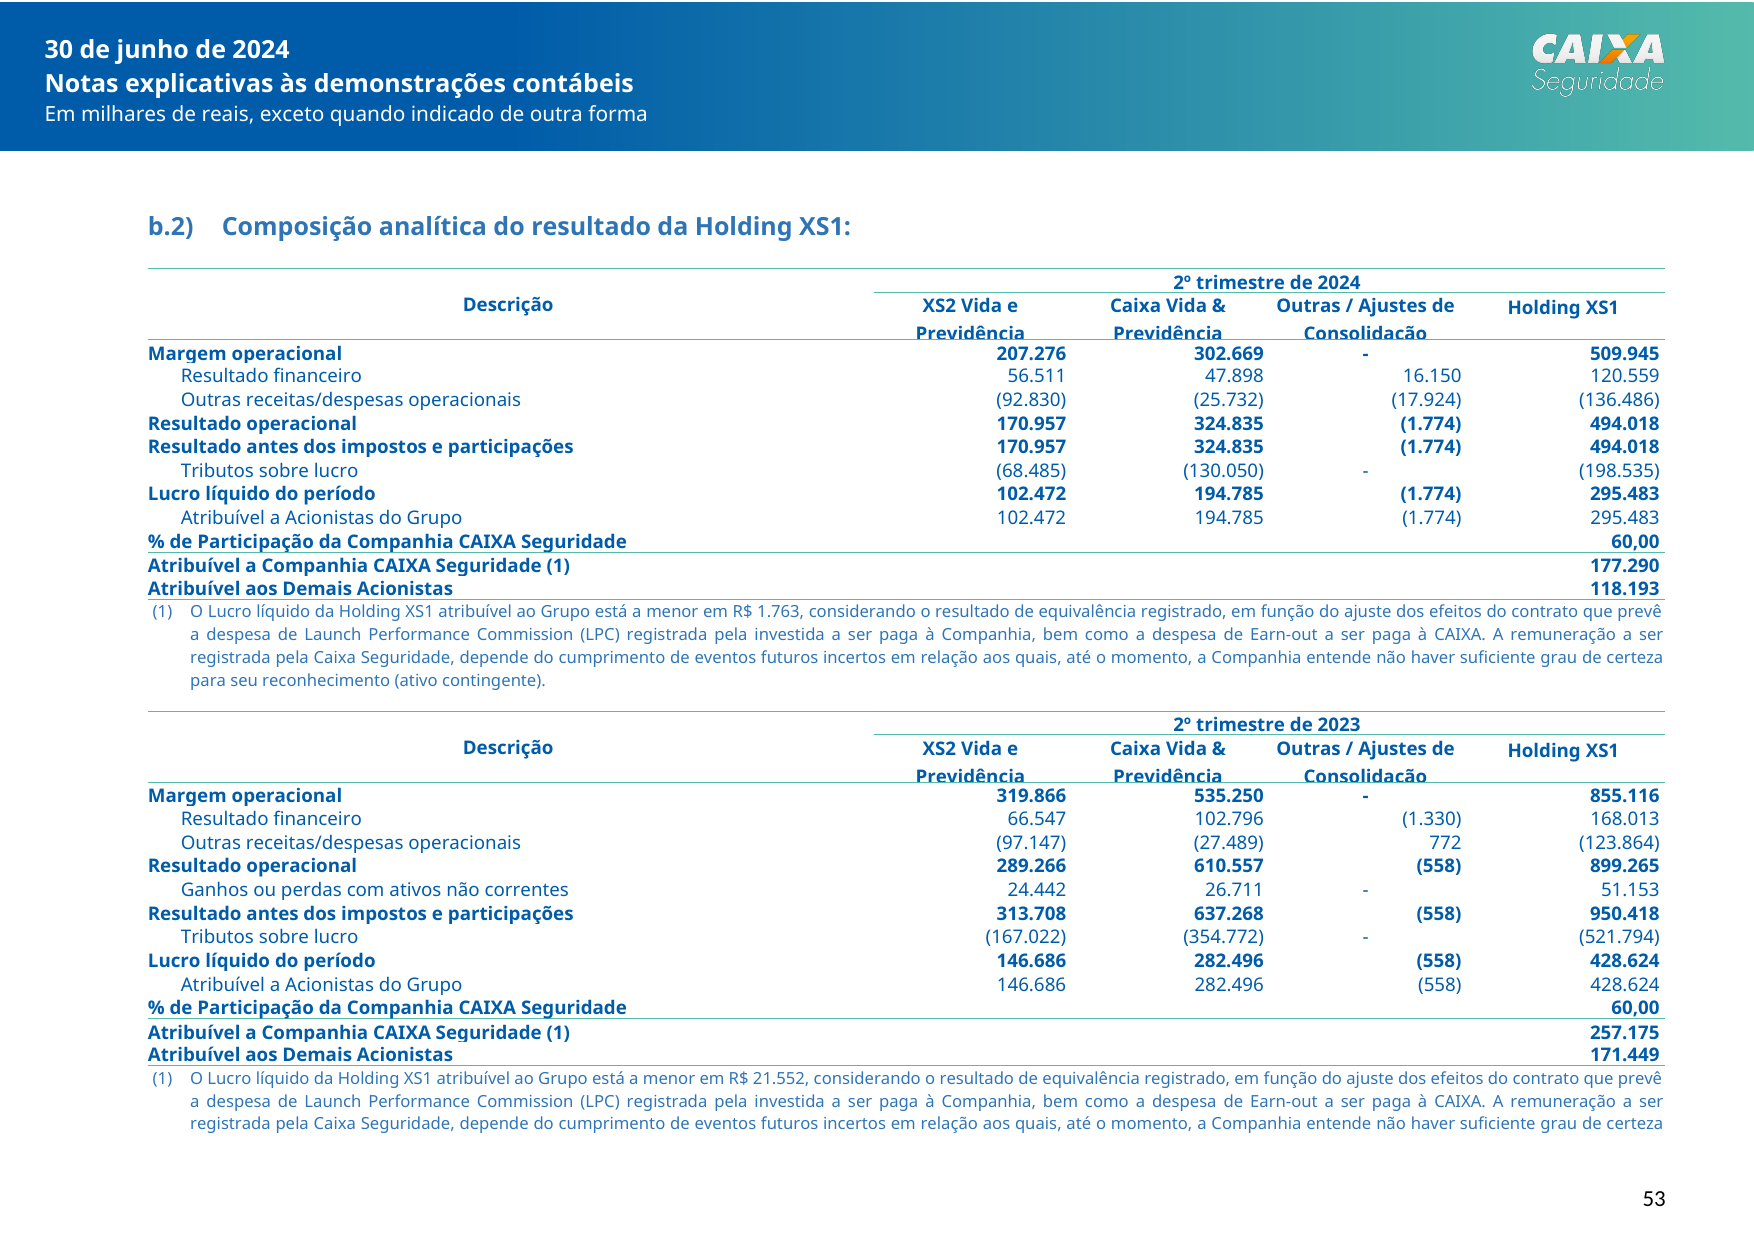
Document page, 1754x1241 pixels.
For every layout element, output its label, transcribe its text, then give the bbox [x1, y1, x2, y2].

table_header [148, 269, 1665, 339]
list O Lucro líquido da Holding XS1 atribuível ao Grupo está a menor em R$ 1.763, considerando o resultado de equivalência registrado, em função do ajuste dos efeitos do contrato que prevê a despesa de Launch Performance Commission (LPC) registrada pela investida a ser paga à Companhia, bem como a despesa de Earn-out a ser paga à CAIXA. A remuneração a ser registrada pela Caixa Seguridade, depende do cumprimento de eventos futuros incertos em relação aos quais, até o momento, a Companhia entende não haver suficiente grau de certeza para seu reconhecimento (ativo contingente). [152, 600, 1665, 691]
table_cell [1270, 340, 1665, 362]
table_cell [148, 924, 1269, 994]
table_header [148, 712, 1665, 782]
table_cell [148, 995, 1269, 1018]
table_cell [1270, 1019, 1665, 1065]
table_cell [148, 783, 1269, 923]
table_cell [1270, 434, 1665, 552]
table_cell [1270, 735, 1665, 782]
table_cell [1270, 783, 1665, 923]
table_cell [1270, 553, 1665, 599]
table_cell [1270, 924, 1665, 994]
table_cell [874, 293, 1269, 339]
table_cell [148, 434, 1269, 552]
picture [1531, 32, 1666, 98]
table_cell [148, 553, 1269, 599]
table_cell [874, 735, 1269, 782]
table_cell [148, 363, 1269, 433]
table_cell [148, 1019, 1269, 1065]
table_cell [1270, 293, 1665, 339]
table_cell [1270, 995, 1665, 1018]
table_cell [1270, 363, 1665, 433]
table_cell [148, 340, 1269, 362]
text b.2) Composição analítica do resultado da Holding XS1: [148, 209, 1665, 243]
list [152, 1066, 1665, 1134]
